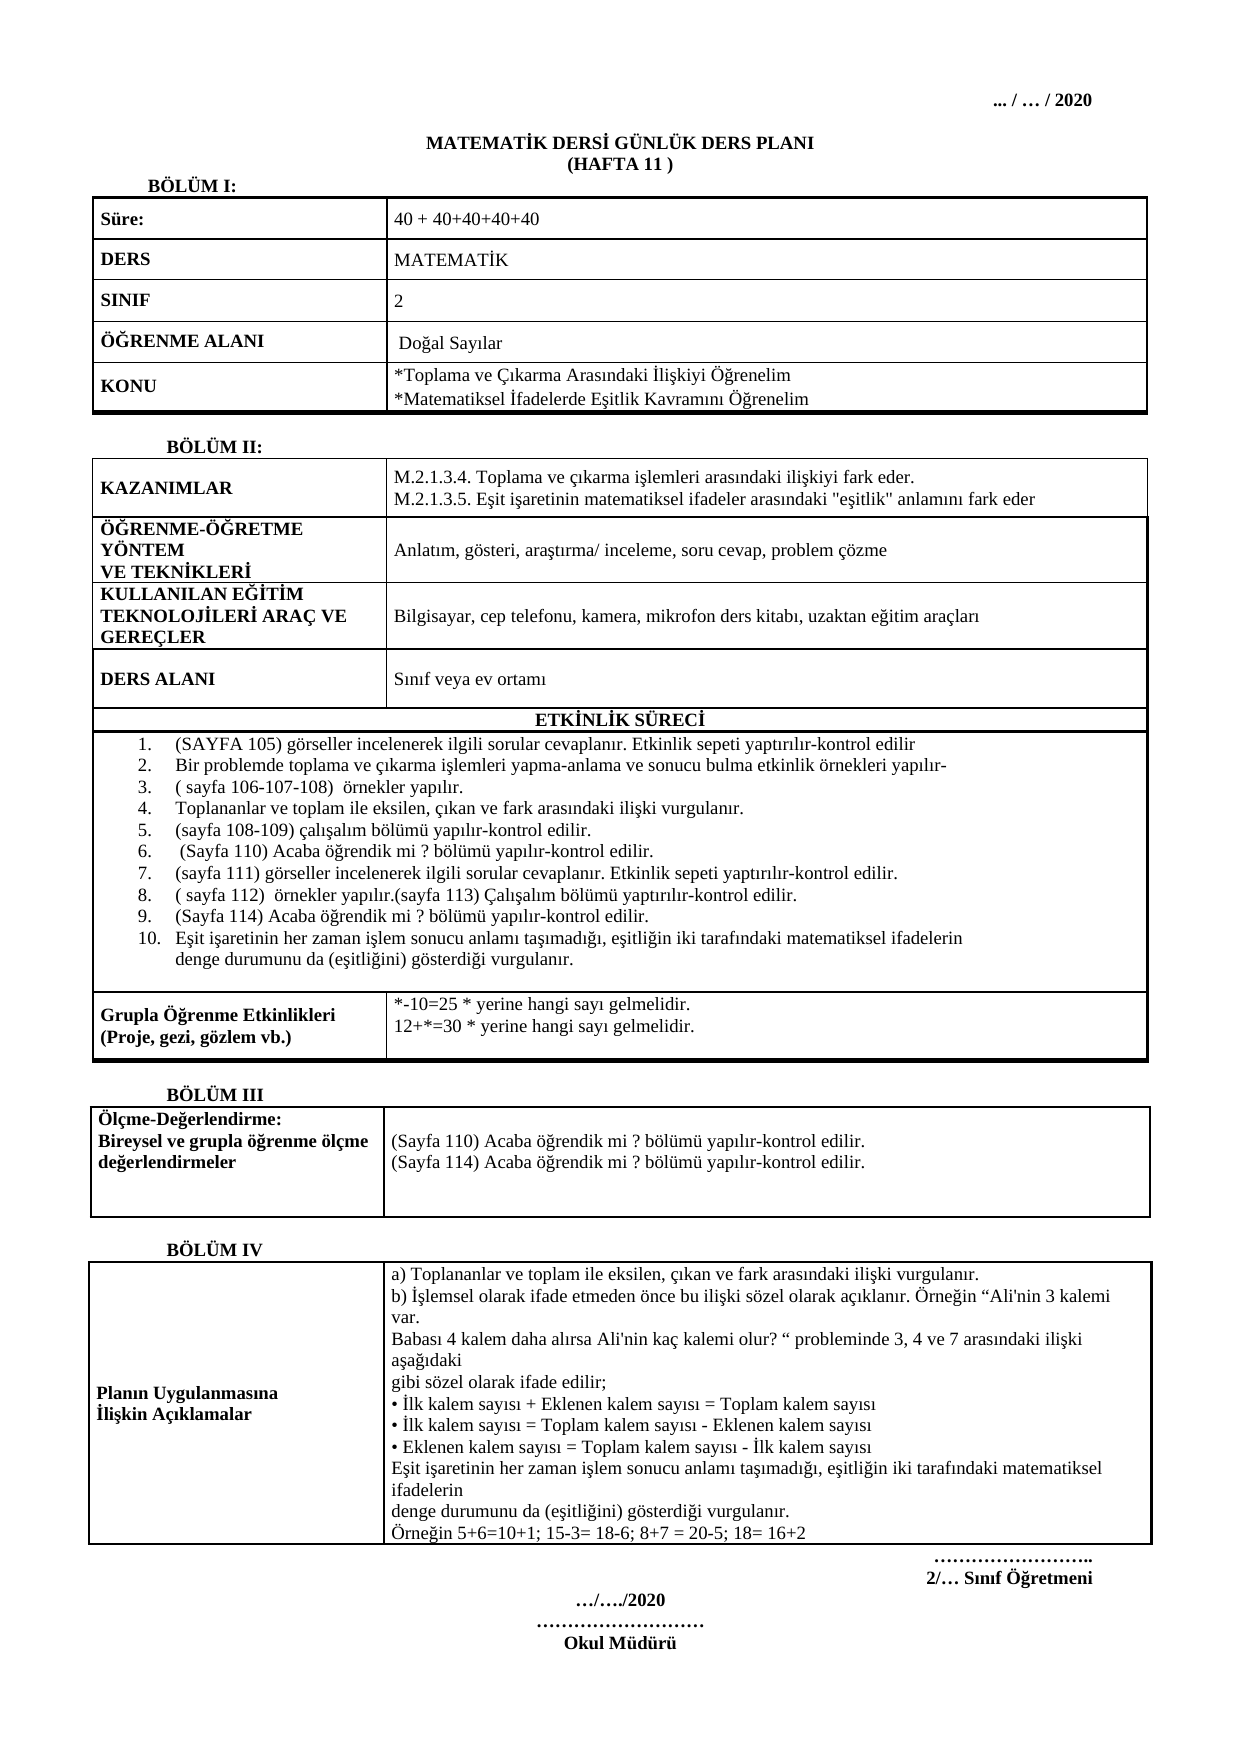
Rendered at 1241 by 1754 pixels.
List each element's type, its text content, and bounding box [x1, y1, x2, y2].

text BÖLÜM II: [148, 436, 1092, 458]
text …………………….. [148, 1545, 1092, 1567]
table_header Ölçme-Değerlendirme: Bireysel ve grupla öğrenme ölçme değerlendirmeler [92, 1108, 383, 1216]
table_cell MATEMATİK [388, 240, 1146, 279]
text 2/… Sınıf Öğretmeni [148, 1567, 1092, 1588]
table_header Planın Uygulanmasına İlişkin Açıklamalar [90, 1263, 383, 1543]
table_cell ETKİNLİK SÜRECİ [94, 709, 1146, 730]
table_cell ÖĞRENME ALANI [94, 322, 386, 362]
table_cell KULLANILAN EĞİTİM TEKNOLOJİLERİ ARAÇ VE GEREÇLER [93, 583, 386, 648]
table_cell (SAYFA 105) görseller incelenerek ilgili sorular cevaplanır. Etkinlik sepeti yaptırılır-kontrol edilir Bir problemde toplama ve çıkarma işlemleri yapma-anlama ve sonucu bulma etkinlik örnekleri yapılır- ( sayfa 106-107-108) örnekler yapılır. Toplananlar ve toplam ile eksilen, çıkan ve fark arasındaki ilişki vurgulanır. (sayfa 108-109) çalışalım bölümü yapılır-kontrol edilir. (Sayfa 110) Acaba öğrendik mi ? bölümü yapılır-kontrol edilir. (sayfa 111) görseller incelenerek ilgili sorular cevaplanır. Etkinlik sepeti yaptırılır-kontrol edilir. ( sayfa 112) örnekler yapılır.(sayfa 113) Çalışalım bölümü yaptırılır-kontrol edilir. (Sayfa 114) Acaba öğrendik mi ? bölümü yapılır-kontrol edilir. Eşit işaretinin her zaman işlem sonucu anlamı taşımadığı, eşitliğin iki tarafındaki matematiksel ifadelerin denge durumunu da (eşitliğini) gösterdiği vurgulanır. [94, 733, 1146, 991]
table_cell *Toplama ve Çıkarma Arasındaki İlişkiyi Öğrenelim *Matematiksel İfadelerde Eşitlik Kavramını Öğrenelim [388, 363, 1146, 410]
text BÖLÜM I: [148, 175, 1092, 196]
text ... / … / 2020 [148, 89, 1092, 110]
text (HAFTA 11 ) [148, 153, 1092, 175]
table_header a) Toplananlar ve toplam ile eksilen, çıkan ve fark arasındaki ilişki vurgulanır. b) İşlemsel olarak ifade etmeden önce bu ilişki sözel olarak açıklanır. Örneğin “Ali'nin 3 kalemi var. Babası 4 kalem daha alırsa Ali'nin kaç kalemi olur? “ probleminde 3, 4 ve 7 arasındaki ilişki aşağıdaki gibi sözel olarak ifade edilir; • İlk kalem sayısı + Eklenen kalem sayısı = Toplam kalem sayısı • İlk kalem sayısı = Toplam kalem sayısı - Eklenen kalem sayısı • Eklenen kalem sayısı = Toplam kalem sayısı - İlk kalem sayısı Eşit işaretinin her zaman işlem sonucu anlamı taşımadığı, eşitliğin iki tarafındaki matematiksel ifadelerin denge durumunu da (eşitliğini) gösterdiği vurgulanır. Örneğin 5+6=10+1; 15-3= 18-6; 8+7 = 20-5; 18= 16+2 [385, 1263, 1150, 1543]
text MATEMATİK DERSİ GÜNLÜK DERS PLANI [148, 132, 1092, 153]
table_cell Grupla Öğrenme Etkinlikleri (Proje, gezi, gözlem vb.) [94, 993, 386, 1058]
table_cell Anlatım, gösteri, araştırma/ inceleme, soru cevap, problem çözme [387, 518, 1146, 582]
table_cell DERS [94, 240, 386, 279]
table_cell SINIF [94, 280, 386, 321]
table_header 40 + 40+40+40+40 [388, 199, 1146, 238]
text ……………………… [148, 1610, 1092, 1632]
text …/…./2020 [148, 1588, 1092, 1610]
table_header KAZANIMLAR [93, 459, 386, 516]
table_cell Doğal Sayılar [388, 322, 1146, 362]
subtitle BÖLÜM IV [148, 1239, 1092, 1261]
table_header M.2.1.3.4. Toplama ve çıkarma işlemleri arasındaki ilişkiyi fark eder. M.2.1.3.5. Eşit işaretinin matematiksel ifadeler arasındaki "eşitlik" anlamını fark eder [387, 459, 1147, 516]
table_header Süre: [94, 199, 386, 238]
table_cell Bilgisayar, cep telefonu, kamera, mikrofon ders kitabı, uzaktan eğitim araçları [387, 583, 1146, 648]
table_header (Sayfa 110) Acaba öğrendik mi ? bölümü yapılır-kontrol edilir. (Sayfa 114) Acaba öğrendik mi ? bölümü yapılır-kontrol edilir. [385, 1108, 1149, 1216]
table_cell DERS ALANI [94, 650, 386, 707]
table_cell Sınıf veya ev ortamı [387, 650, 1146, 707]
table_cell ÖĞRENME-ÖĞRETME YÖNTEM VE TEKNİKLERİ [93, 518, 386, 582]
text Okul Müdürü [148, 1632, 1092, 1653]
table_cell KONU [94, 363, 386, 410]
table_cell *-10=25 * yerine hangi sayı gelmelidir. 12+*=30 * yerine hangi sayı gelmelidir. [387, 993, 1146, 1058]
table_cell 2 [388, 280, 1146, 321]
subtitle BÖLÜM III [148, 1084, 1092, 1106]
